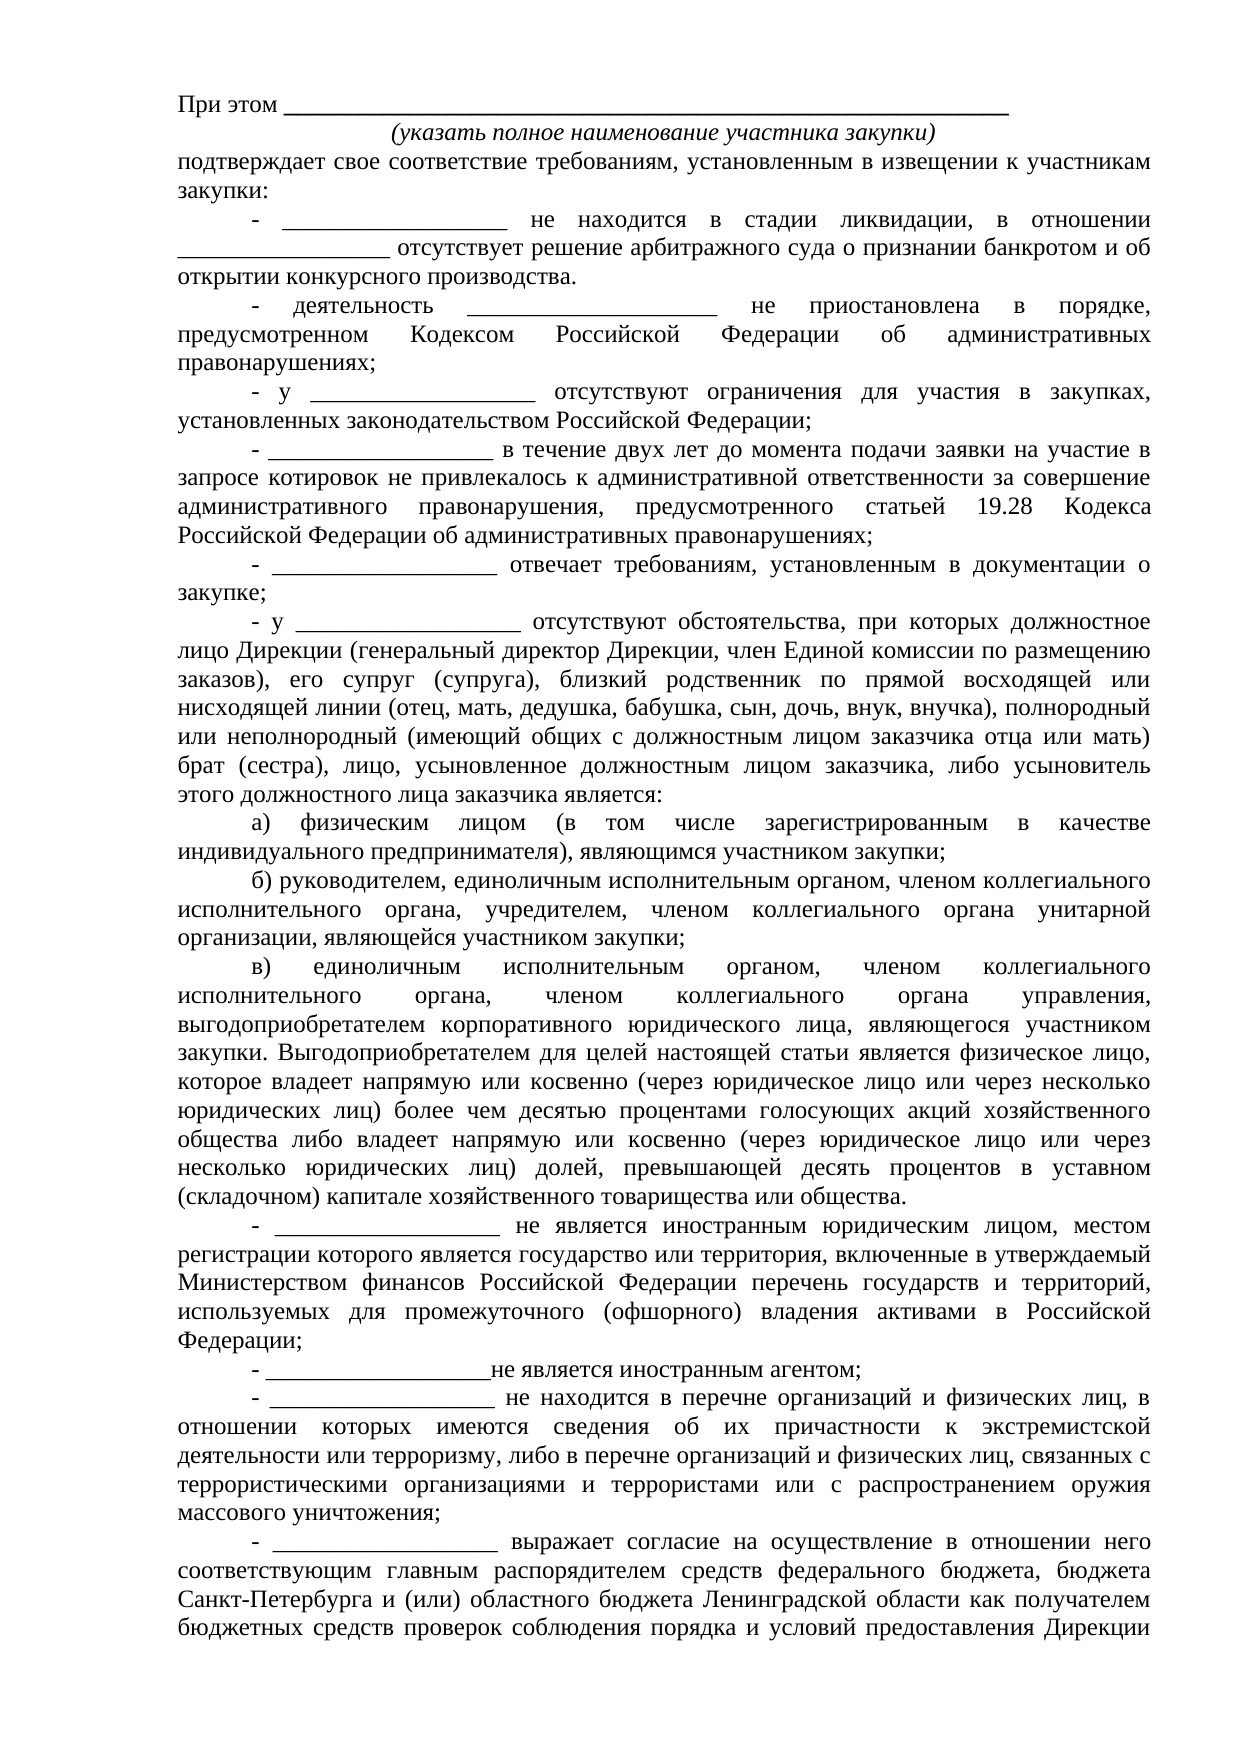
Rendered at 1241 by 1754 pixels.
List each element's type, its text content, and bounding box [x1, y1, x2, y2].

text При этом __________________________________________________________ [177, 89, 1152, 117]
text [177, 1526, 1152, 1641]
text - у __________________ отсутствуют обстоятельства, при которых должностное лицо Дирекции (генеральный директор Дирекции, член Единой комиссии по размещению заказов), его супруг (супруга), близкий родственник по прямой восходящей или нисходящей линии (отец, мать, дедушка, бабушка, сын, дочь, внук, внучка), полнородный или неполнородный (имеющий общих с должностным лицом заказчика отца или мать) брат (сестра), лицо, усыновленное должностным лицом заказчика, либо усыновитель этого должностного лица заказчика является: [177, 606, 1152, 807]
text б) руководителем, единоличным исполнительным органом, членом коллегиального исполнительного органа, учредителем, членом коллегиального органа унитарной организации, являющейся участником закупки; [177, 865, 1152, 951]
text - у __________________ отсутствуют ограничения для участия в закупках, установленных законодательством Российской Федерации; [177, 376, 1152, 434]
text подтверждает свое соответствие требованиям, установленным в извещении к участникам закупки: [177, 146, 1152, 204]
text - __________________ не является иностранным юридическим лицом, местом регистрации которого является государство или территория, включенные в утверждаемый Министерством финансов Российской Федерации перечень государств и территорий, используемых для промежуточного (офшорного) владения активами в Российской Федерации; [177, 1210, 1152, 1354]
text (указать полное наименование участника закупки) [177, 117, 1152, 146]
text в) единоличным исполнительным органом, членом коллегиального исполнительного органа, членом коллегиального органа управления, выгодоприобретателем корпоративного юридического лица, являющегося участником закупки. Выгодоприобретателем для целей настоящей статьи является физическое лицо, которое владеет напрямую или косвенно (через юридическое лицо или через несколько юридических лиц) более чем десятью процентами голосующих акций хозяйственного общества либо владеет напрямую или косвенно (через юридическое лицо или через несколько юридических лиц) долей, превышающей десять процентов в уставном (складочном) капитале хозяйственного товарищества или общества. [177, 951, 1152, 1210]
text - __________________ не находится в стадии ликвидации, в отношении _________________ отсутствует решение арбитражного суда о признании банкротом и об открытии конкурсного производства. [177, 204, 1152, 290]
text - __________________не является иностранным агентом; [177, 1354, 1152, 1382]
text - __________________ отвечает требованиям, установленным в документации о закупке; [177, 549, 1152, 606]
text - __________________ не находится в перечне организаций и физических лиц, в отношении которых имеются сведения об их причастности к экстремистской деятельности или терроризму, либо в перечне организаций и физических лиц, связанных с террористическими организациями и террористами или с распространением оружия массового уничтожения; [177, 1382, 1152, 1526]
text - __________________ в течение двух лет до момента подачи заявки на участие в запросе котировок не привлекалось к административной ответственности за совершение административного правонарушения, предусмотренного статьей 19.28 Кодекса Российской Федерации об административных правонарушениях; [177, 434, 1152, 549]
text - деятельность ____________________ не приостановлена в порядке, предусмотренном Кодексом Российской Федерации об административных правонарушениях; [177, 290, 1152, 376]
text а) физическим лицом (в том числе зарегистрированным в качестве индивидуального предпринимателя), являющимся участником закупки; [177, 807, 1152, 865]
